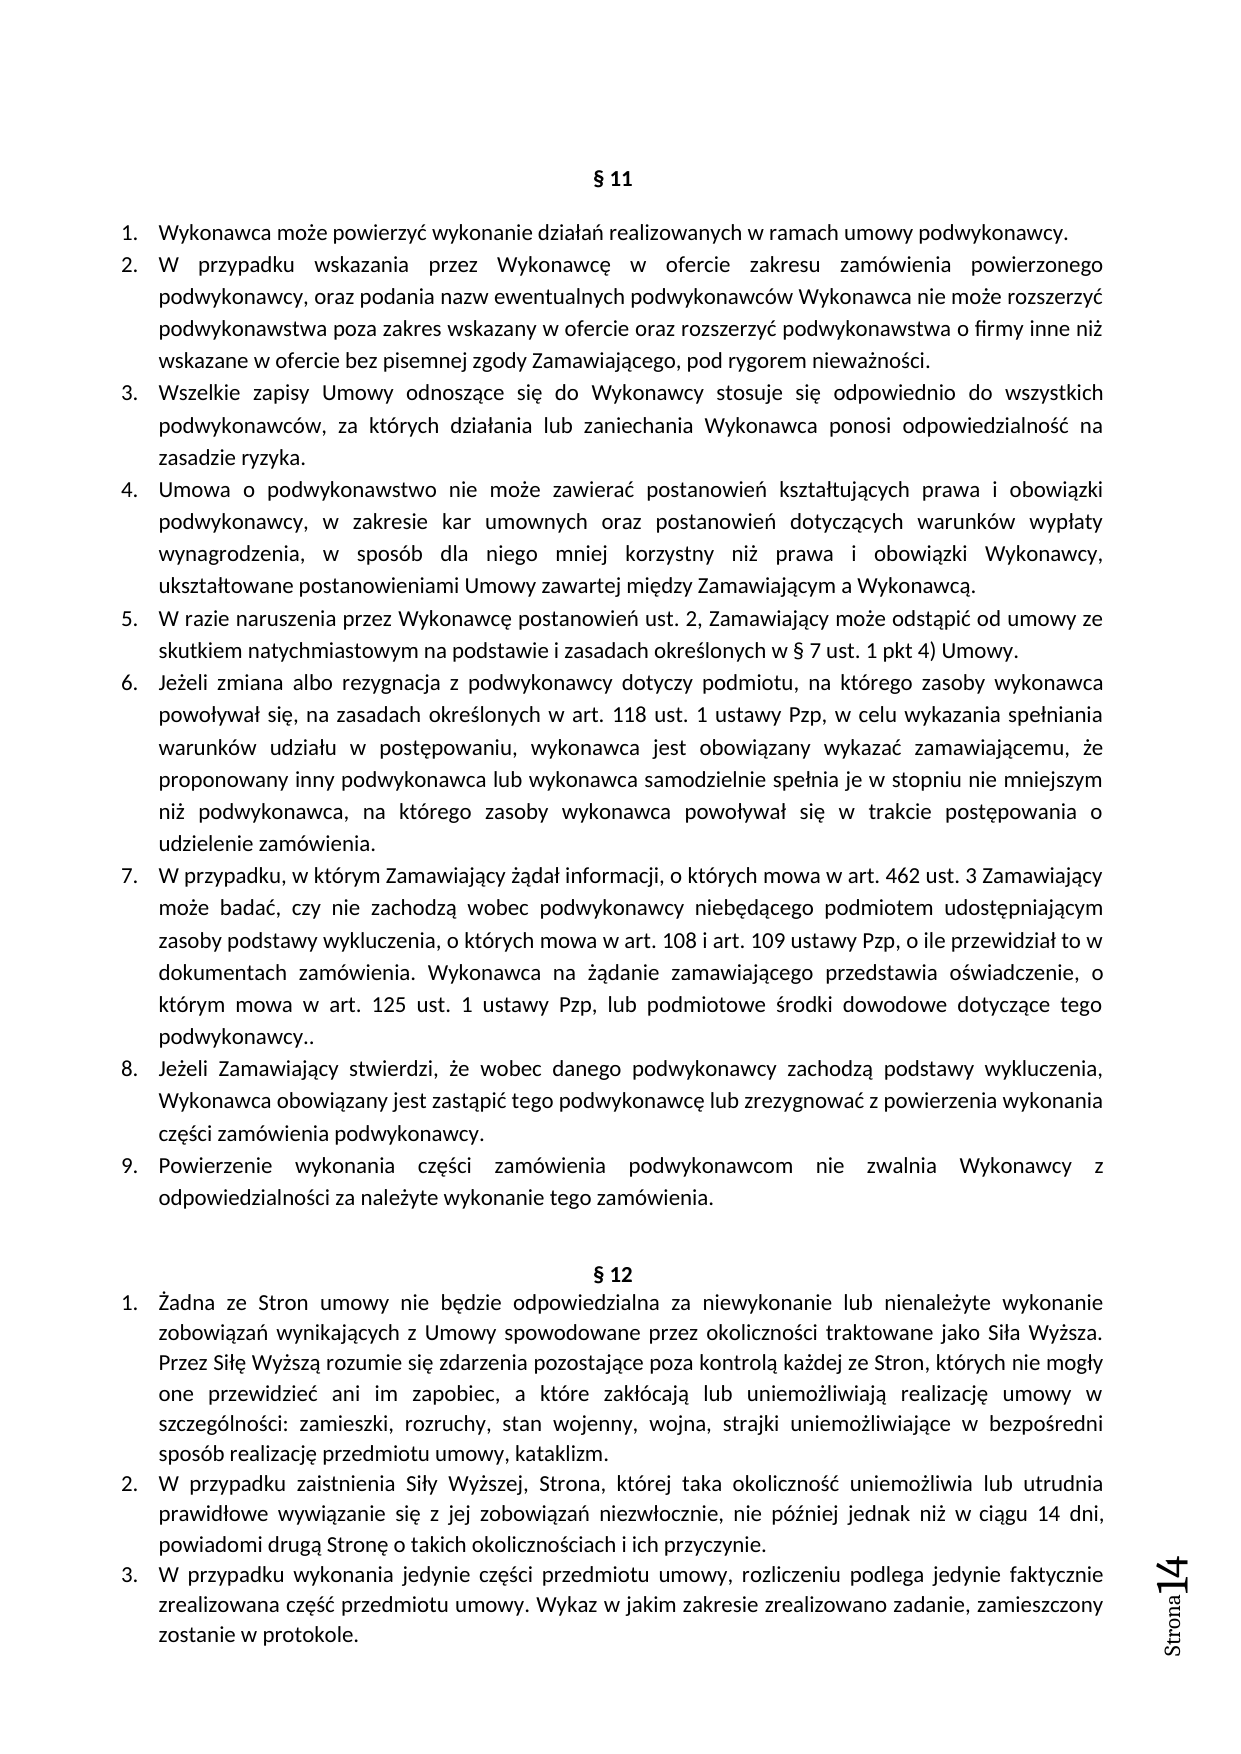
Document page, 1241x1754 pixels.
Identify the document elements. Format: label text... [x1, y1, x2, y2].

text § 12 [121, 1260, 1105, 1288]
list Wszelkie zapisy Umowy odnoszące się do Wykonawcy stosuje się odpowiednio do wszystkich podwykonawców, za których działania lub zaniechania Wykonawca ponosi odpowiedzialność na zasadzie ryzyka. [121, 378, 1105, 471]
list W razie naruszenia przez Wykonawcę postanowień ust. 2, Zamawiający może odstąpić od umowy ze skutkiem natychmiastowym na podstawie i zasadach określonych w § 7 ust. 1 pkt 4) Umowy. [121, 604, 1105, 664]
list W przypadku, w którym Zamawiający żądał informacji, o których mowa w art. 462 ust. 3 Zamawiający może badać, czy nie zachodzą wobec podwykonawcy niebędącego podmiotem udostępniającym zasoby podstawy wykluczenia, o których mowa w art. 108 i art. 109 ustawy Pzp, o ile przewidział to w dokumentach zamówienia. Wykonawca na żądanie zamawiającego przedstawia oświadczenie, o którym mowa w art. 125 ust. 1 ustawy Pzp, lub podmiotowe środki dowodowe dotyczące tego podwykonawcy.. [121, 861, 1105, 1050]
list W przypadku zaistnienia Siły Wyższej, Strona, której taka okoliczność uniemożliwia lub utrudnia prawidłowe wywiązanie się z jej zobowiązań niezwłocznie, nie później jednak niż w ciągu 14 dni, powiadomi drugą Stronę o takich okolicznościach i ich przyczynie. [121, 1469, 1105, 1558]
text § 11 [121, 164, 1105, 193]
list Wykonawca może powierzyć wykonanie działań realizowanych w ramach umowy podwykonawcy. [121, 218, 1105, 246]
list Powierzenie wykonania części zamówienia podwykonawcom nie zwalnia Wykonawcy z odpowiedzialności za należyte wykonanie tego zamówienia. [121, 1151, 1105, 1211]
list W przypadku wskazania przez Wykonawcę w ofercie zakresu zamówienia powierzonego podwykonawcy, oraz podania nazw ewentualnych podwykonawców Wykonawca nie może rozszerzyć podwykonawstwa poza zakres wskazany w ofercie oraz rozszerzyć podwykonawstwa o firmy inne niż wskazane w ofercie bez pisemnej zgody Zamawiającego, pod rygorem nieważności. [121, 250, 1105, 374]
list W przypadku wykonania jedynie części przedmiotu umowy, rozliczeniu podlega jedynie faktycznie zrealizowana część przedmiotu umowy. Wykaz w jakim zakresie zrealizowano zadanie, zamieszczony zostanie w protokole. [121, 1560, 1105, 1648]
list Żadna ze Stron umowy nie będzie odpowiedzialna za niewykonanie lub nienależyte wykonanie zobowiązań wynikających z Umowy spowodowane przez okoliczności traktowane jako Siła Wyższa. Przez Siłę Wyższą rozumie się zdarzenia pozostające poza kontrolą każdej ze Stron, których nie mogły one przewidzieć ani im zapobiec, a które zakłócają lub uniemożliwiają realizację umowy w szczególności: zamieszki, rozruchy, stan wojenny, wojna, strajki uniemożliwiające w bezpośredni sposób realizację przedmiotu umowy, kataklizm. [121, 1288, 1105, 1467]
list Jeżeli Zamawiający stwierdzi, że wobec danego podwykonawcy zachodzą podstawy wykluczenia, Wykonawca obowiązany jest zastąpić tego podwykonawcę lub zrezygnować z powierzenia wykonania części zamówienia podwykonawcy. [121, 1054, 1105, 1147]
list Jeżeli zmiana albo rezygnacja z podwykonawcy dotyczy podmiotu, na którego zasoby wykonawca powoływał się, na zasadach określonych w art. 118 ust. 1 ustawy Pzp, w celu wykazania spełniania warunków udziału w postępowaniu, wykonawca jest obowiązany wykazać zamawiającemu, że proponowany inny podwykonawca lub wykonawca samodzielnie spełnia je w stopniu nie mniejszym niż podwykonawca, na którego zasoby wykonawca powoływał się w trakcie postępowania o udzielenie zamówienia. [121, 668, 1105, 857]
list Umowa o podwykonawstwo nie może zawierać postanowień kształtujących prawa i obowiązki podwykonawcy, w zakresie kar umownych oraz postanowień dotyczących warunków wypłaty wynagrodzenia, w sposób dla niego mniej korzystny niż prawa i obowiązki Wykonawcy, ukształtowane postanowieniami Umowy zawartej między Zamawiającym a Wykonawcą. [121, 475, 1105, 600]
